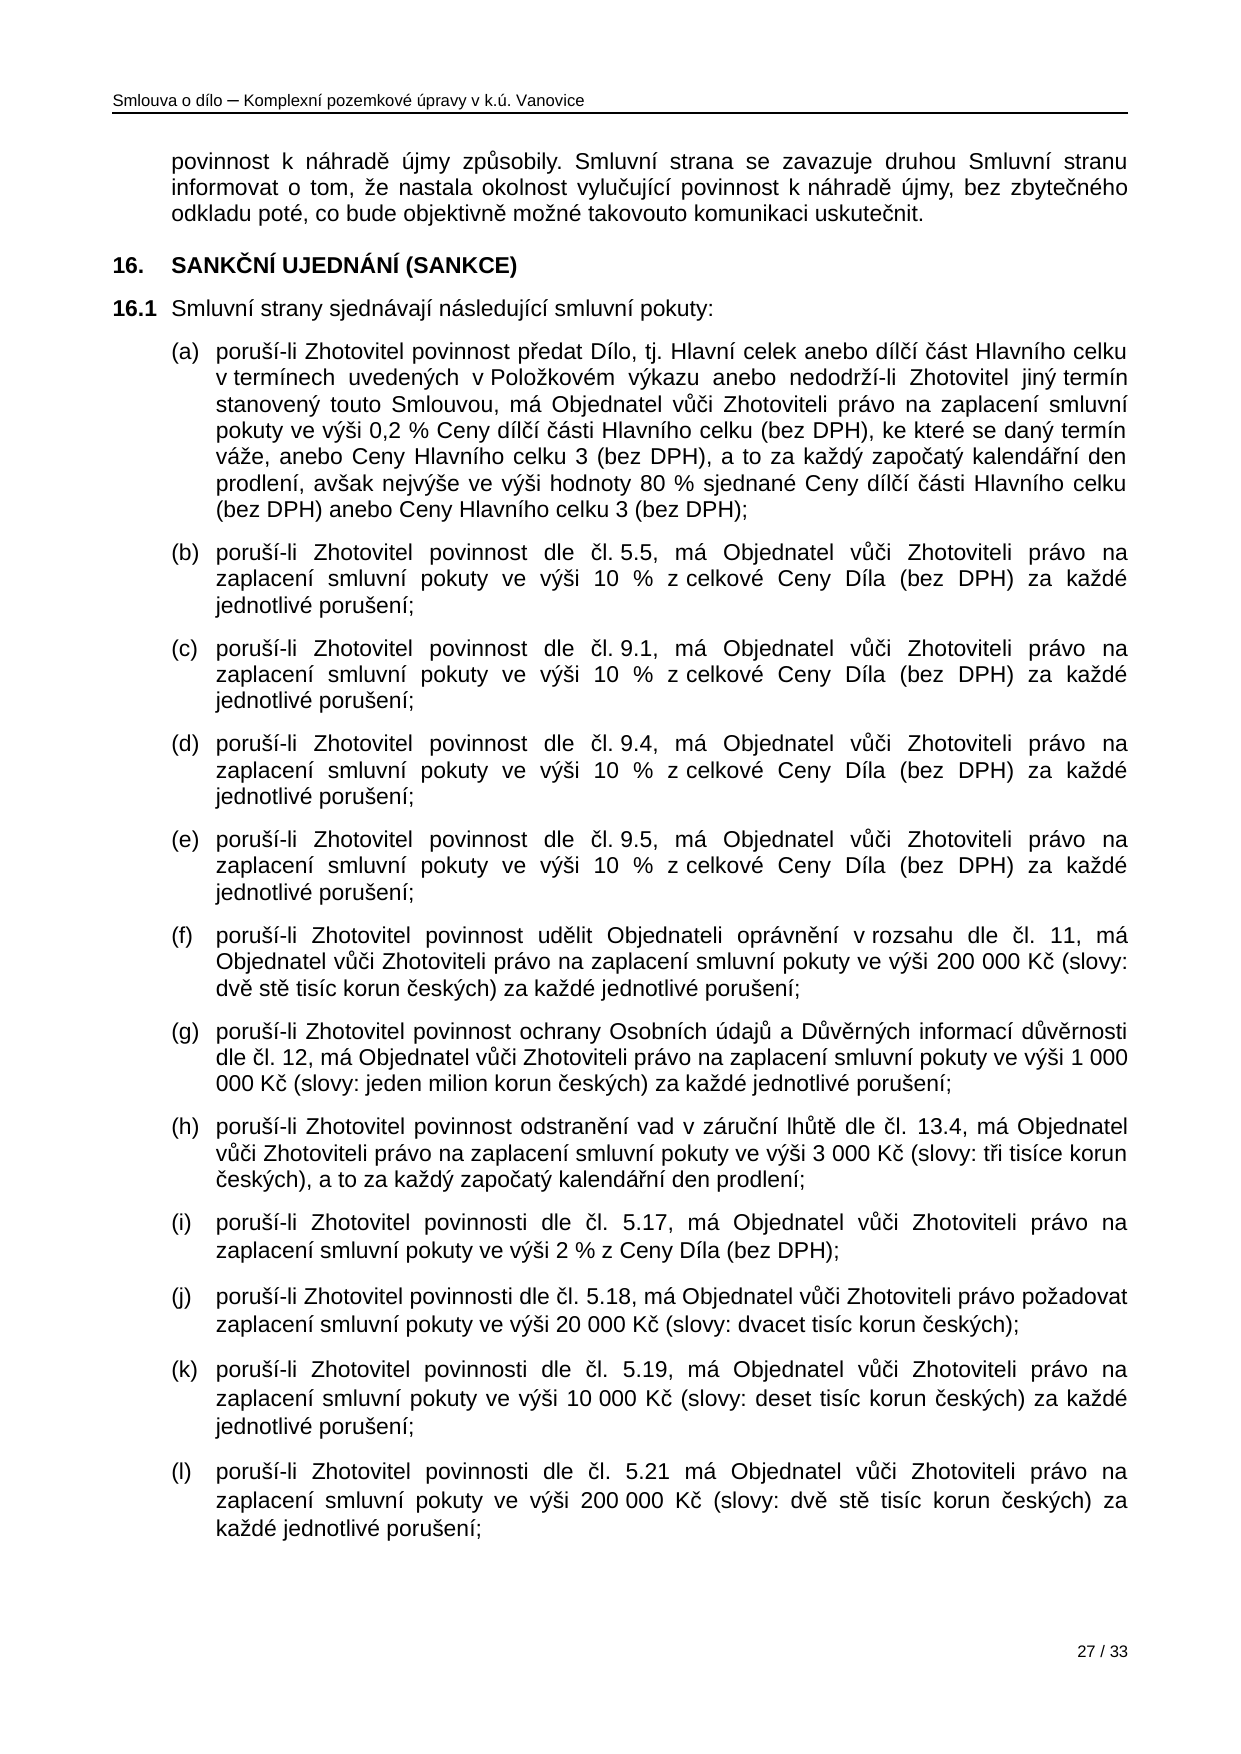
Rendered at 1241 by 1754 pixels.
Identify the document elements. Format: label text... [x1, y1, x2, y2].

list poruší-li Zhotovitel povinnost dle čl. 9.1, má Objednatel vůči Zhotoviteli právo na zaplacení smluvní pokuty ve výši 10 % z celkové Ceny Díla (bez DPH) za každé jednotlivé porušení; [171, 635, 1128, 714]
text poruší-li Zhotovitel povinnosti dle čl. 5.19, má Objednatel vůči Zhotoviteli právo na zaplacení smluvní pokuty ve výši 10 000 Kč (slovy: deset tisíc korun českých) za každé jednotlivé porušení; [171, 1356, 1128, 1439]
text Smluvní strany sjednávají následující smluvní pokuty: [112, 295, 1128, 321]
text poruší-li Zhotovitel povinnost odstranění vad v záruční lhůtě dle čl. 13.4, má Objednatel vůči Zhotoviteli právo na zaplacení smluvní pokuty ve výši 3 000 Kč (slovy: tři tisíce korun českých), a to za každý započatý kalendářní den prodlení; [171, 1113, 1128, 1192]
list poruší-li Zhotovitel povinnost dle čl. 9.5, má Objednatel vůči Zhotoviteli právo na zaplacení smluvní pokuty ve výši 10 % z celkové Ceny Díla (bez DPH) za každé jednotlivé porušení; [171, 826, 1128, 905]
text poruší-li Zhotovitel povinnost udělit Objednateli oprávnění v rozsahu dle čl. 11, má Objednatel vůči Zhotoviteli právo na zaplacení smluvní pokuty ve výši 200 000 Kč (slovy: dvě stě tisíc korun českých) za každé jednotlivé porušení; [171, 922, 1128, 1001]
text poruší-li Zhotovitel povinnosti dle čl. 5.21 má Objednatel vůči Zhotoviteli právo na zaplacení smluvní pokuty ve výši 200 000 Kč (slovy: dvě stě tisíc korun českých) za každé jednotlivé porušení; [171, 1458, 1128, 1541]
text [112, 148, 1128, 227]
list poruší-li Zhotovitel povinnost dle čl. 9.4, má Objednatel vůči Zhotoviteli právo na zaplacení smluvní pokuty ve výši 10 % z celkové Ceny Díla (bez DPH) za každé jednotlivé porušení; [171, 730, 1128, 809]
text poruší-li Zhotovitel povinnost ochrany Osobních údajů a Důvěrných informací důvěrnosti dle čl. 12, má Objednatel vůči Zhotoviteli právo na zaplacení smluvní pokuty ve výši 1 000 000 Kč (slovy: jeden milion korun českých) za každé jednotlivé porušení; [171, 1018, 1128, 1097]
text poruší-li Zhotovitel povinnosti dle čl. 5.18, má Objednatel vůči Zhotoviteli právo požadovat zaplacení smluvní pokuty ve výši 20 000 Kč (slovy: dvacet tisíc korun českých); [171, 1283, 1128, 1337]
list poruší-li Zhotovitel povinnost předat Dílo, tj. Hlavní celek anebo dílčí část Hlavního celku v termínech uvedených v Položkovém výkazu anebo nedodrží-li Zhotovitel jiný termín stanovený touto Smlouvou, má Objednatel vůči Zhotoviteli právo na zaplacení smluvní pokuty ve výši 0,2 % Ceny dílčí části Hlavního celku (bez DPH), ke které se daný termín váže, anebo Ceny Hlavního celku 3 (bez DPH), a to za každý započatý kalendářní den prodlení, avšak nejvýše ve výši hodnoty 80 % sjednané Ceny dílčí části Hlavního celku (bez DPH) anebo Ceny Hlavního celku 3 (bez DPH); [171, 338, 1128, 522]
list poruší-li Zhotovitel povinnost dle čl. 5.5, má Objednatel vůči Zhotoviteli právo na zaplacení smluvní pokuty ve výši 10 % z celkové Ceny Díla (bez DPH) za každé jednotlivé porušení; [171, 539, 1128, 618]
text poruší-li Zhotovitel povinnosti dle čl. 5.17, má Objednatel vůči Zhotoviteli právo na zaplacení smluvní pokuty ve výši 2 % z Ceny Díla (bez DPH); [171, 1209, 1128, 1264]
text Sankční ujednání (SANKCE) [112, 252, 1128, 278]
